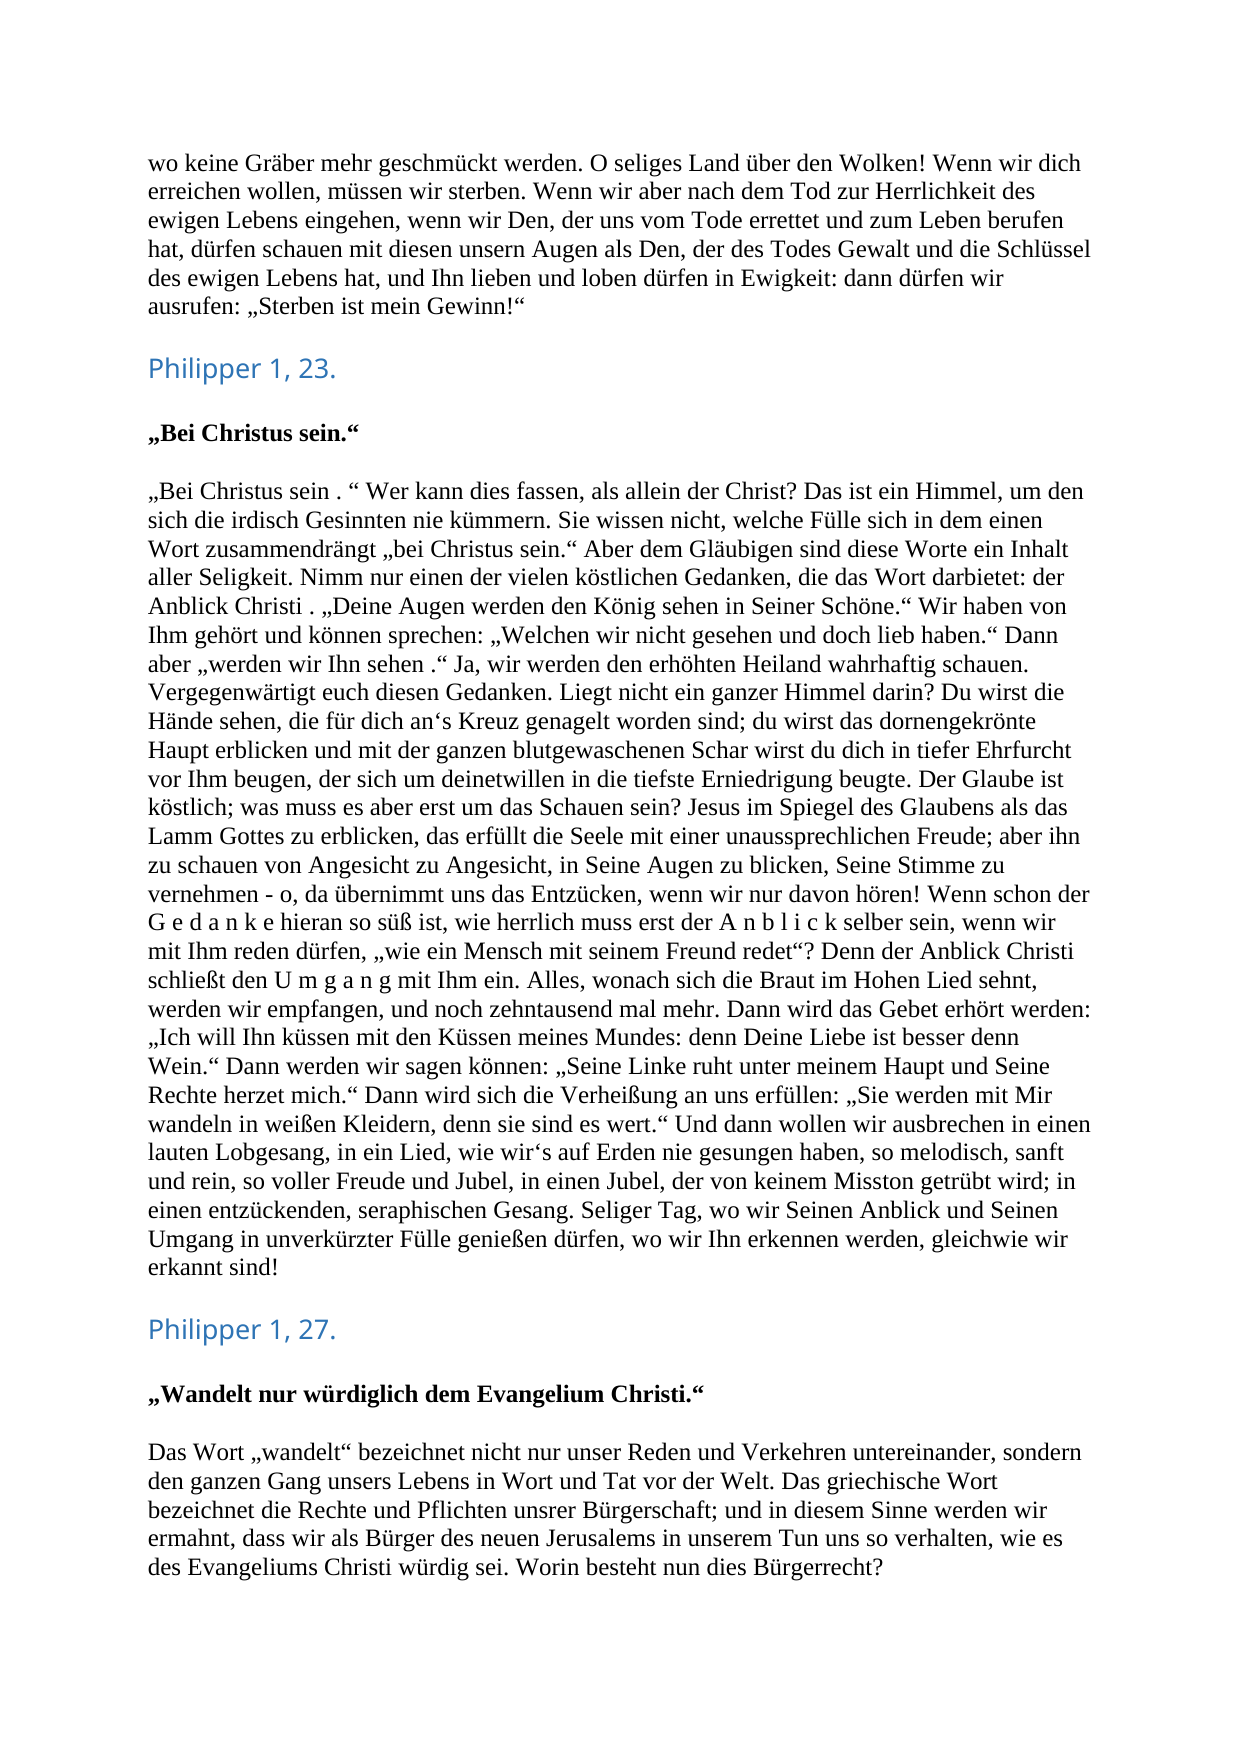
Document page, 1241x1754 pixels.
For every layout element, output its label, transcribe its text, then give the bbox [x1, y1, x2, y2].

text „Bei Christus sein.“ [148, 418, 1093, 447]
subtitle Philipper 1, 27. [148, 1310, 1093, 1347]
subtitle Philipper 1, 23. [148, 349, 1093, 386]
text „Wandelt nur würdiglich dem Evangelium Christi.“ [148, 1379, 1093, 1408]
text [148, 148, 1093, 320]
text „Bei Christus sein . “ Wer kann dies fassen, als allein der Christ? Das ist ein Himmel, um den sich die irdisch Gesinnten nie kümmern. Sie wissen nicht, welche Fülle sich in dem einen Wort zusammendrängt „bei Christus sein.“ Aber dem Gläubigen sind diese Worte ein Inhalt aller Seligkeit. Nimm nur einen der vielen köstlichen Gedanken, die das Wort darbietet: der Anblick Christi . „Deine Augen werden den König sehen in Seiner Schöne.“ Wir haben von Ihm gehört und können sprechen: „Welchen wir nicht gesehen und doch lieb haben.“ Dann aber „werden wir Ihn sehen .“ Ja, wir werden den erhöhten Heiland wahrhaftig schauen. Vergegenwärtigt euch diesen Gedanken. Liegt nicht ein ganzer Himmel darin? Du wirst die Hände sehen, die für dich an‘s Kreuz genagelt worden sind; du wirst das dornengekrönte Haupt erblicken und mit der ganzen blutgewaschenen Schar wirst du dich in tiefer Ehrfurcht vor Ihm beugen, der sich um deinetwillen in die tiefste Erniedrigung beugte. Der Glaube ist köstlich; was muss es aber erst um das Schauen sein? Jesus im Spiegel des Glaubens als das Lamm Gottes zu erblicken, das erfüllt die Seele mit einer unaussprechlichen Freude; aber ihn zu schauen von Angesicht zu Angesicht, in Seine Augen zu blicken, Seine Stimme zu vernehmen - o, da übernimmt uns das Entzücken, wenn wir nur davon hören! Wenn schon der G e d a n k e hieran so süß ist, wie herrlich muss erst der A n b l i c k selber sein, wenn wir mit Ihm reden dürfen, „wie ein Mensch mit seinem Freund redet“? Denn der Anblick Christi schließt den U m g a n g mit Ihm ein. Alles, wonach sich die Braut im Hohen Lied sehnt, werden wir empfangen, und noch zehntausend mal mehr. Dann wird das Gebet erhört werden: „Ich will Ihn küssen mit den Küssen meines Mundes: denn Deine Liebe ist besser denn Wein.“ Dann werden wir sagen können: „Seine Linke ruht unter meinem Haupt und Seine Rechte herzet mich.“ Dann wird sich die Verheißung an uns erfüllen: „Sie werden mit Mir wandeln in weißen Kleidern, denn sie sind es wert.“ Und dann wollen wir ausbrechen in einen lauten Lobgesang, in ein Lied, wie wir‘s auf Erden nie gesungen haben, so melodisch, sanft und rein, so voller Freude und Jubel, in einen Jubel, der von keinem Misston getrübt wird; in einen entzückenden, seraphischen Gesang. Seliger Tag, wo wir Seinen Anblick und Seinen Umgang in unverkürzter Fülle genießen dürfen, wo wir Ihn erkennen werden, gleichwie wir erkannt sind! [148, 476, 1093, 1281]
text Das Wort „wandelt“ bezeichnet nicht nur unser Reden und Verkehren untereinander, sondern den ganzen Gang unsers Lebens in Wort und Tat vor der Welt. Das griechische Wort bezeichnet die Rechte und Pflichten unsrer Bürgerschaft; und in diesem Sinne werden wir ermahnt, dass wir als Bürger des neuen Jerusalems in unserem Tun uns so verhalten, wie es des Evangeliums Christi würdig sei. Worin besteht nun dies Bürgerrecht? [148, 1437, 1093, 1581]
